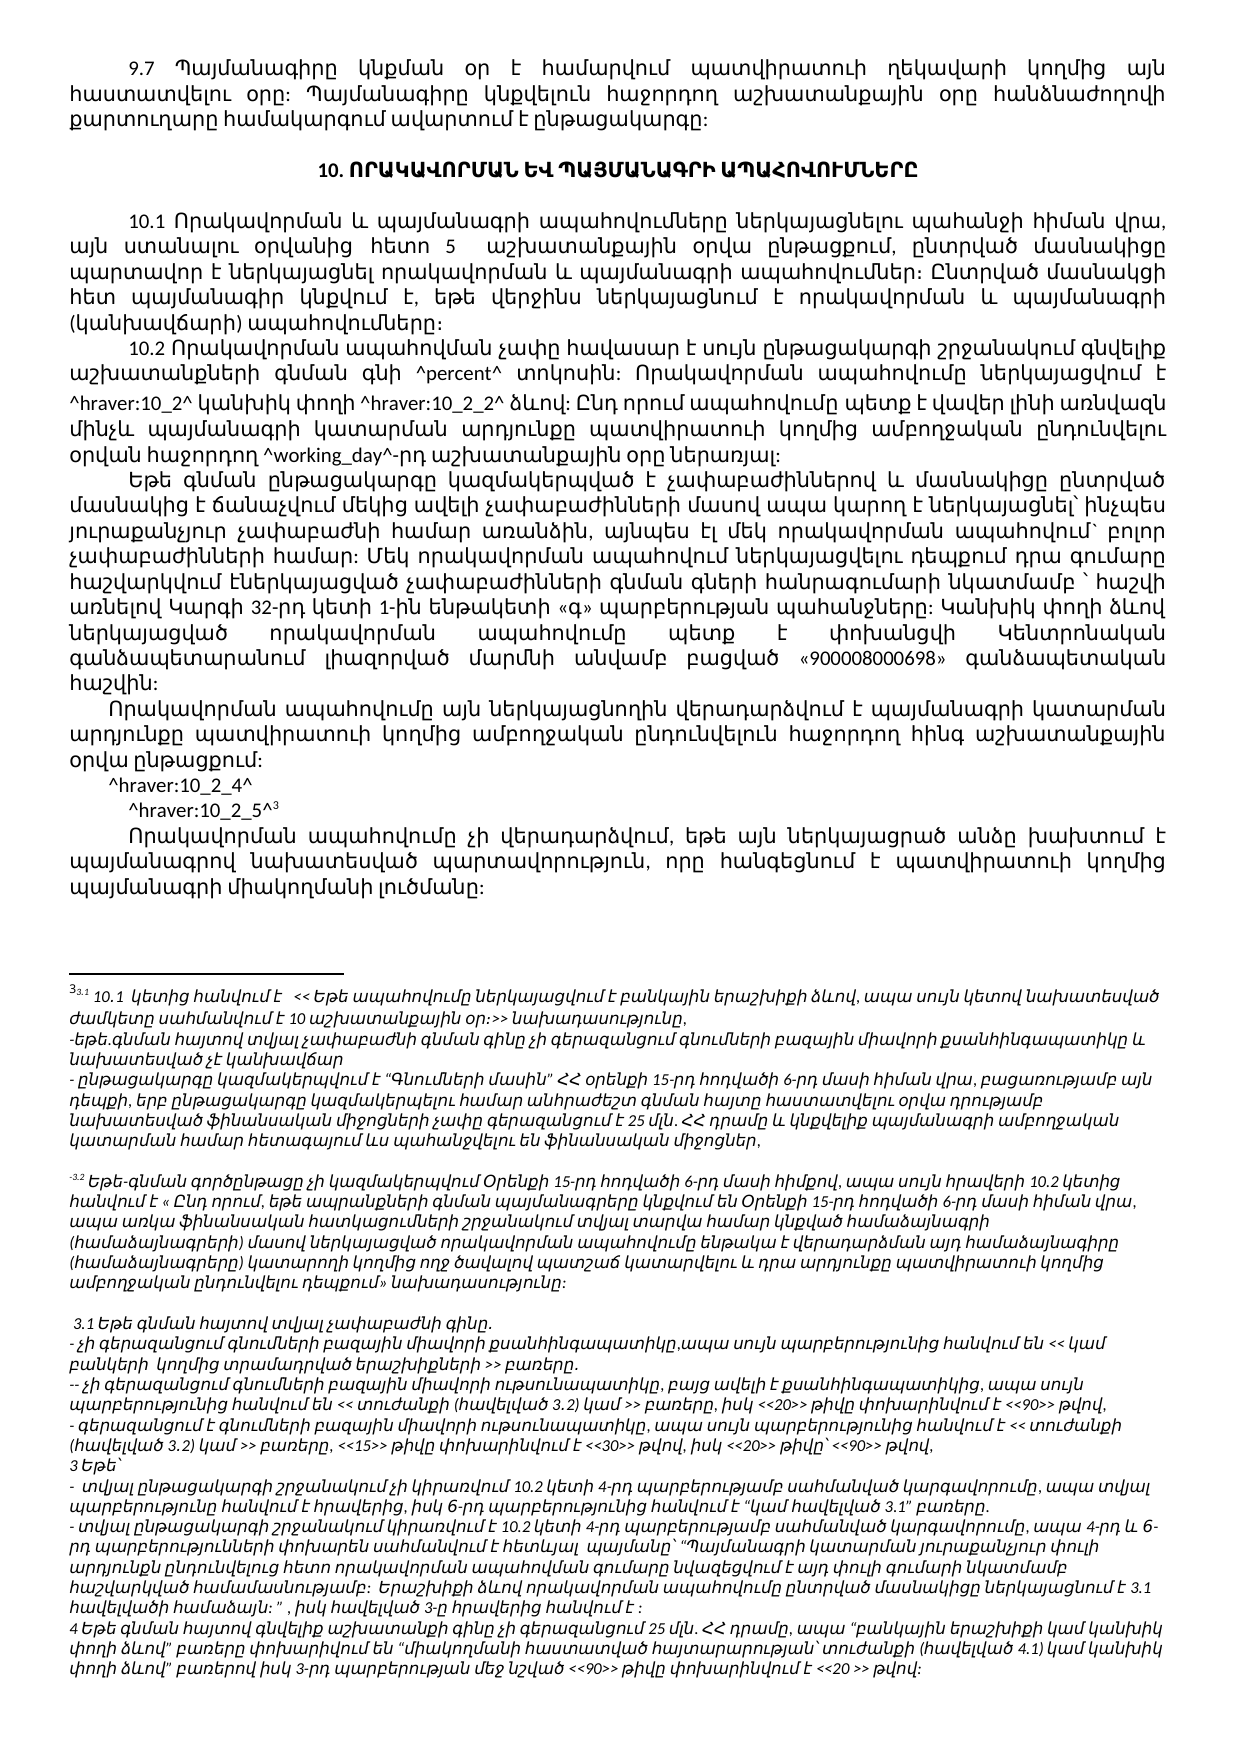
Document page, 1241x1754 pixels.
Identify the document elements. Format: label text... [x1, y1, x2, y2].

text 10. ՈՐԱԿԱՎՈՐՄԱՆ ԵՎ ՊԱՅՄԱՆԱԳՐԻ ԱՊԱՀՈՎՈՒՄՆԵՐԸ [69, 157, 1167, 183]
text ^hraver:10_2_5^ [69, 798, 1167, 823]
text 10.1 Որակավորման և պայմանագրի ապահովումները ներկայացնելու պահանջի հիման վրա, այն ստանալու օրվանից հետո 5 աշխատանքային օրվա ընթացքում, ընտրված մասնակիցը պարտավոր է ներկայացնել որակավորման և պայմանագրի ապահովումներ։ Ընտրված մասնակցի հետ պայմանագիր կնքվում է, եթե վերջինս ներկայացնում է որակավորման և պայմանագրի (կանխավճարի) ապահովումները։ [69, 208, 1167, 335]
text Եթե գնման ընթացակարգը կազմակերպված է չափաբաժիններով և մասնակիցը ընտրված մասնակից է ճանաչվում մեկից ավելի չափաբաժինների մասով ապա կարող է ներկայացնել՝ ինչպես յուրաքանչյուր չափաբաժնի համար առանձին, այնպես էլ մեկ որակավորման ապահովում` բոլոր չափաբաժինների համար: Մեկ որակավորման ապահովում ներկայացվելու դեպքում դրա գումարը հաշվարկվում էներկայացված չափաբաժինների գնման գների հանրագումարի նկատմամբ ՝ հաշվի առնելով Կարգի 32-րդ կետի 1-ին ենթակետի «գ» պարբերության պահանջները: Կանխիկ փողի ձևով ներկայացված որակավորման ապահովումը պետք է փոխանցվի Կենտրոնական գանձապետարանում լիազորված մարմնի անվամբ բացված «900008000698» գանձապետական հաշվին: [69, 467, 1167, 696]
text 9.7 Պայմանագիրը կնքման օր է համարվում պատվիրատուի ղեկավարի կողմից այն հաստատվելու օրը: Պայմանագիրը կնքվելուն հաջորդող աշխատանքային օրը հանձնաժողովի քարտուղարը համակարգում ավարտում է ընթացակարգը: [69, 56, 1167, 132]
text Որակավորման ապահովումը չի վերադարձվում, եթե այն ներկայացրած անձը խախտում է պայմանագրով նախատեսված պարտավորություն, որը հանգեցնում է պատվիրատուի կողմից պայմանագրի միակողմանի լուծմանը: [69, 823, 1167, 899]
text Որակավորման ապահովումը այն ներկայացնողին վերադարձվում է պայմանագրի կատարման արդյունքը պատվիրատուի կողմից ամբողջական ընդունվելուն հաջորդող հինգ աշխատանքային օրվա ընթացքում: [69, 696, 1167, 772]
text 10.2 Որակավորման ապահովման չափը հավասար է սույն ընթացակարգի շրջանակում գնվելիք աշխատանքների գնման գնի ^percent^ տոկոսին: Որակավորման ապահովումը ներկայացվում է ^hraver:10_2^ կանխիկ փողի ^hraver:10_2_2^ ձևով: Ընդ որում ապահովումը պետք է վավեր լինի առնվազն մինչև պայմանագրի կատարման արդյունքը պատվիրատուի կողմից ամբողջական ընդունվելու օրվան հաջորդող ^working_day^-րդ աշխատանքային օրը ներառյալ: [69, 335, 1167, 467]
text ^hraver:10_2_4^ [69, 772, 1167, 798]
